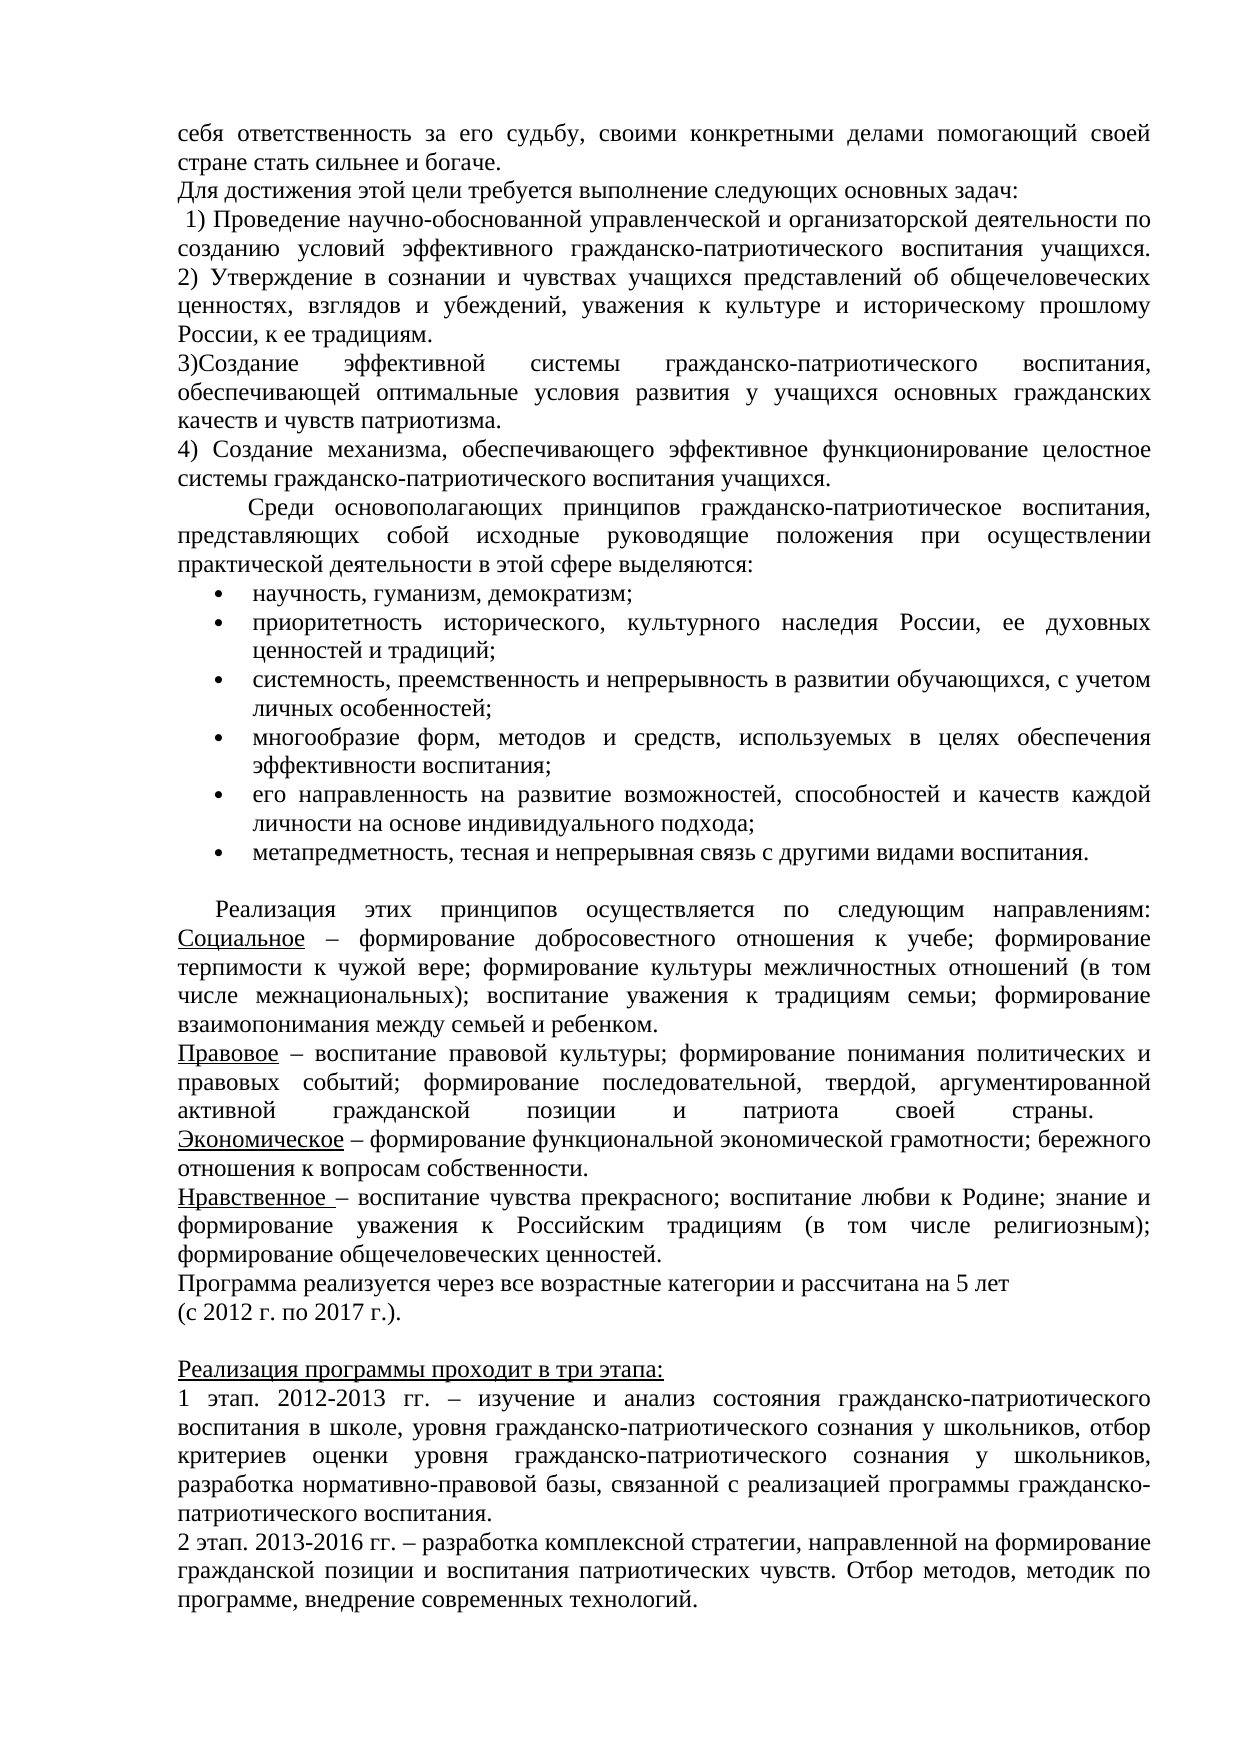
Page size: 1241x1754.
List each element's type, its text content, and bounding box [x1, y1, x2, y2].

list приоритетность исторического, культурного наследия России, ее духовных ценностей и традиций; [215, 607, 1152, 664]
text 1 этап. 2012-2013 гг. – изучение и анализ состояния гражданско-патриотического воспитания в школе, уровня гражданско-патриотического сознания у школьников, отбор критериев оценки уровня гражданско-патриотического сознания у школьников, разработка нормативно-правовой базы, связанной с реализацией программы гражданско-патриотического воспитания. [177, 1383, 1152, 1527]
text Реализация программы проходит в три этапа: [177, 1354, 1152, 1383]
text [177, 118, 1152, 176]
text (с 2012 г. по 2017 г.). [177, 1297, 1152, 1326]
text Программа реализуется через все возрастные категории и рассчитана на 5 лет [177, 1268, 1152, 1297]
text 4) Создание механизма, обеспечивающего эффективное функционирование целостное системы гражданско-патриотического воспитания учащихся. [177, 434, 1152, 492]
list метапредметность, тесная и непрерывная связь с другими видами воспитания. [215, 837, 1152, 866]
list его направленность на развитие возможностей, способностей и качеств каждой личности на основе индивидуального подхода; [215, 779, 1152, 837]
text 2 этап. 2013-2016 гг. – разработка комплексной стратегии, направленной на формирование гражданской позиции и воспитания патриотических чувств. Отбор методов, методик по программе, внедрение современных технологий. [177, 1527, 1152, 1613]
text Среди основополагающих принципов гражданско-патриотическое воспитания, представляющих собой исходные руководящие положения при осуществлении практической деятельности в этой сфере выделяются: [177, 492, 1152, 578]
text Для достижения этой цели требуется выполнение следующих основных задач: [177, 176, 1152, 204]
list научность, гуманизм, демократизм; [215, 578, 1152, 607]
text Реализация этих принципов осуществляется по следующим направлениям: Социальное – формирование добросовестного отношения к учебе; формирование терпимости к чужой вере; формирование культуры межличностных отношений (в том числе межнациональных); воспитание уважения к традициям семьи; формирование взаимопонимания между семьей и ребенком. [177, 894, 1152, 1038]
text Правовое – воспитание правовой культуры; формирование понимания политических и правовых событий; формирование последовательной, твердой, аргументированной активной гражданской позиции и патриота своей страны. Экономическое – формирование функциональной экономической грамотности; бережного отношения к вопросам собственности. [177, 1038, 1152, 1182]
text 3)Создание эффективной системы гражданско-патриотического воспитания, обеспечивающей оптимальные условия развития у учащихся основных гражданских качеств и чувств патриотизма. [177, 348, 1152, 434]
list системность, преемственность и непрерывность в развитии обучающихся, с учетом личных особенностей; [215, 664, 1152, 722]
text Нравственное – воспитание чувства прекрасного; воспитание любви к Родине; знание и формирование уважения к Российским традициям (в том числе религиозным); формирование общечеловеческих ценностей. [177, 1182, 1152, 1268]
text 1) Проведение научно-обоснованной управленческой и организаторской деятельности по созданию условий эффективного гражданско-патриотического воспитания учащихся. 2) Утверждение в сознании и чувствах учащихся представлений об общечеловеческих ценностях, взглядов и убеждений, уважения к культуре и историческому прошлому России, к ее традициям. [177, 204, 1152, 348]
list многообразие форм, методов и средств, используемых в целях обеспечения эффективности воспитания; [215, 722, 1152, 779]
